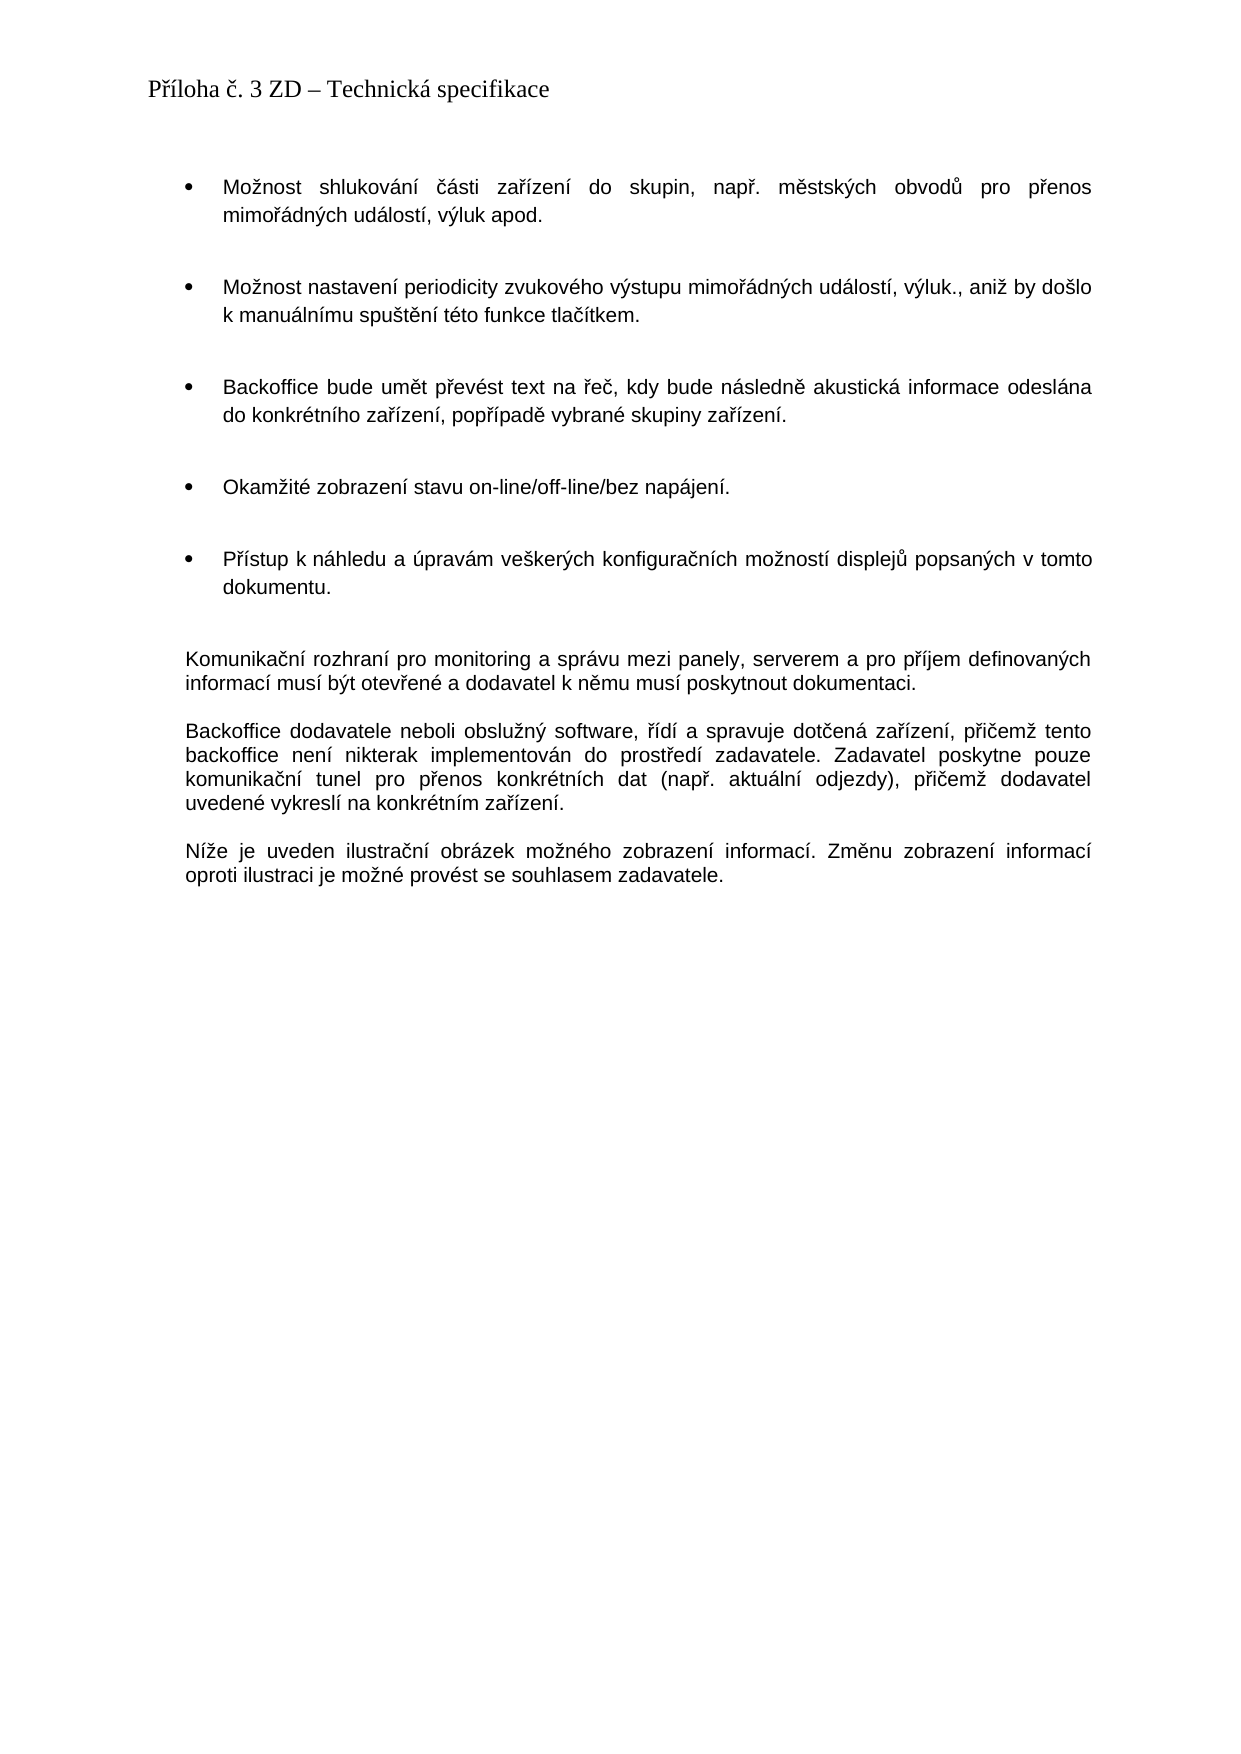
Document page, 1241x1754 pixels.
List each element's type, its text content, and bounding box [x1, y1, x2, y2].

text Komunikační rozhraní pro monitoring a správu mezi panely, serverem a pro příjem definovaných informací musí být otevřené a dodavatel k němu musí poskytnout dokumentaci. [185, 647, 1093, 695]
list Backoffice bude umět převést text na řeč, kdy bude následně akustická informace odeslána do konkrétního zařízení, popřípadě vybrané skupiny zařízení. [185, 375, 1093, 426]
list Okamžité zobrazení stavu on-line/off-line/bez napájení. [185, 475, 1093, 499]
text Backoffice dodavatele neboli obslužný software, řídí a spravuje dotčená zařízení, přičemž tento backoffice není nikterak implementován do prostředí zadavatele. Zadavatel poskytne pouze komunikační tunel pro přenos konkrétních dat (např. aktuální odjezdy), přičemž dodavatel uvedené vykreslí na konkrétním zařízení. [185, 719, 1093, 815]
list Možnost shlukování části zařízení do skupin, např. městských obvodů pro přenos mimořádných událostí, výluk apod. [185, 175, 1093, 227]
text Níže je uveden ilustrační obrázek možného zobrazení informací. Změnu zobrazení informací oproti ilustraci je možné provést se souhlasem zadavatele. [185, 839, 1093, 887]
list Možnost nastavení periodicity zvukového výstupu mimořádných událostí, výluk., aniž by došlo k manuálnímu spuštění této funkce tlačítkem. [185, 275, 1093, 327]
list Přístup k náhledu a úpravám veškerých konfiguračních možností displejů popsaných v tomto dokumentu. [185, 547, 1093, 599]
